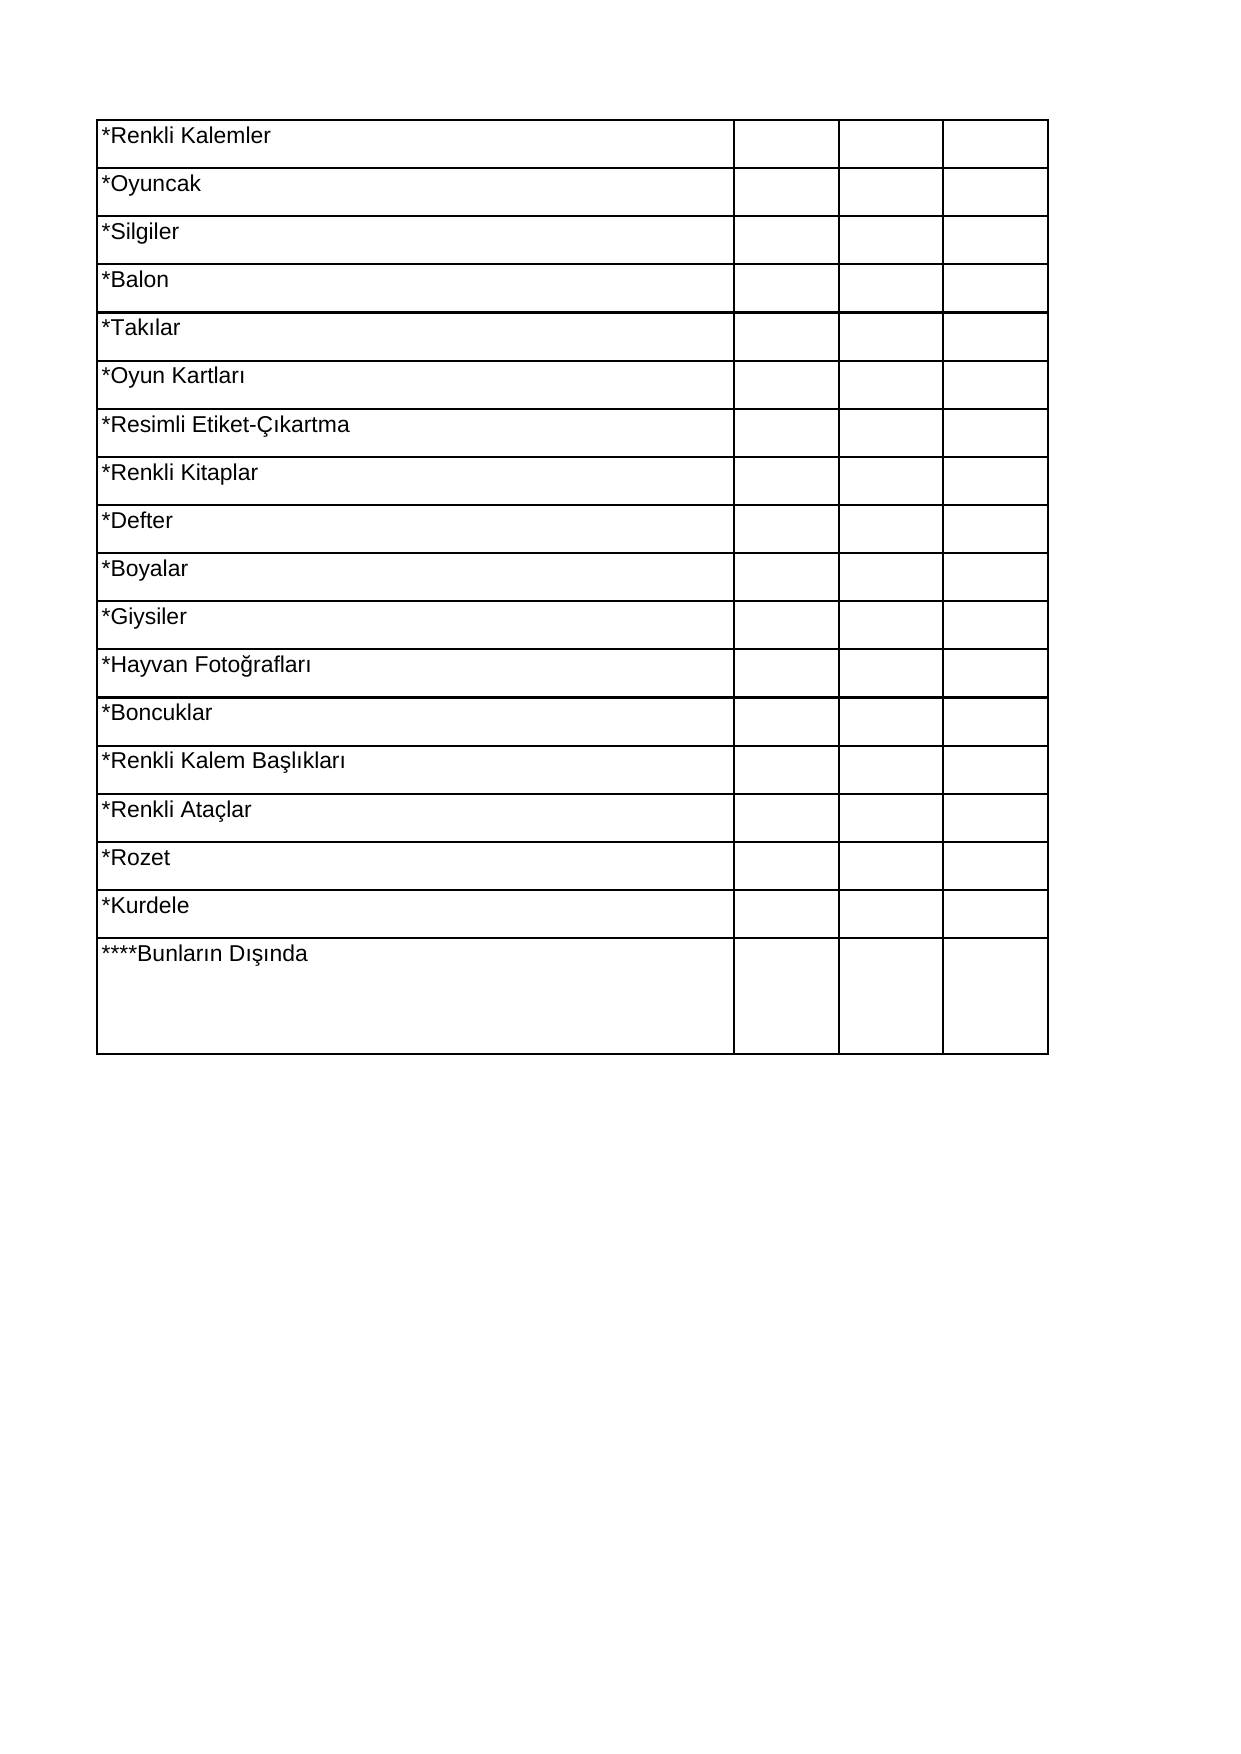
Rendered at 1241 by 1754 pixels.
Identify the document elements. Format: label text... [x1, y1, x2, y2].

table_cell *Boncuklar [98, 699, 733, 744]
table_cell [840, 169, 942, 215]
table_cell [735, 217, 838, 263]
table_cell [840, 747, 942, 793]
table_cell [840, 699, 942, 744]
table_cell *Defter [98, 506, 733, 552]
table_cell [735, 121, 838, 167]
table_cell [944, 362, 1047, 408]
table_cell [840, 362, 942, 408]
table_cell [944, 795, 1047, 841]
table_cell [840, 506, 942, 552]
table_cell [735, 602, 838, 648]
table_cell *Kurdele [98, 891, 733, 937]
table_cell [840, 458, 942, 504]
table_cell *Balon [98, 265, 733, 311]
table_cell [735, 458, 838, 504]
table_cell [840, 650, 942, 696]
table_cell [735, 650, 838, 696]
table_cell [735, 169, 838, 215]
table_cell *Silgiler [98, 217, 733, 263]
table_cell [735, 362, 838, 408]
table_cell *Renkli Kitaplar [98, 458, 733, 504]
table_cell *Rozet [98, 843, 733, 889]
table_cell *Boyalar [98, 554, 733, 600]
table_cell [944, 314, 1047, 359]
table_cell [944, 939, 1047, 1053]
table_cell [840, 891, 942, 937]
table_cell [735, 314, 838, 359]
table_cell [944, 602, 1047, 648]
table_cell *Renkli Kalem Başlıkları [98, 747, 733, 793]
table_cell [944, 843, 1047, 889]
table_cell [735, 265, 838, 311]
table_cell *Oyuncak [98, 169, 733, 215]
table_cell [944, 650, 1047, 696]
table_cell [735, 891, 838, 937]
table_cell [944, 891, 1047, 937]
table_cell [944, 747, 1047, 793]
table_cell [944, 121, 1047, 167]
table_cell [735, 699, 838, 744]
table_cell [840, 939, 942, 1053]
table_cell [840, 602, 942, 648]
table_cell [735, 747, 838, 793]
table_cell [840, 554, 942, 600]
table_cell [840, 843, 942, 889]
table_cell *Oyun Kartları [98, 362, 733, 408]
table_cell [735, 795, 838, 841]
table_cell [735, 939, 838, 1053]
table_cell [944, 410, 1047, 456]
table_cell [944, 554, 1047, 600]
table_cell *Giysiler [98, 602, 733, 648]
table_cell [735, 554, 838, 600]
table_cell *Hayvan Fotoğrafları [98, 650, 733, 696]
table_cell [944, 699, 1047, 744]
table_cell [840, 795, 942, 841]
table_cell [944, 217, 1047, 263]
table_cell [735, 506, 838, 552]
table_cell [944, 169, 1047, 215]
table_cell [944, 458, 1047, 504]
table_cell [840, 121, 942, 167]
table_cell [944, 506, 1047, 552]
table_cell [735, 843, 838, 889]
table_cell [840, 217, 942, 263]
table_cell *Takılar [98, 314, 733, 359]
table_cell ****Bunların Dışında [98, 939, 733, 1053]
table_cell [840, 410, 942, 456]
table_cell *Renkli Kalemler [98, 121, 733, 167]
table_cell *Resimli Etiket-Çıkartma [98, 410, 733, 456]
table_cell *Renkli Ataçlar [98, 795, 733, 841]
table_cell [944, 265, 1047, 311]
table_cell [840, 265, 942, 311]
table_cell [735, 410, 838, 456]
table_cell [840, 314, 942, 359]
